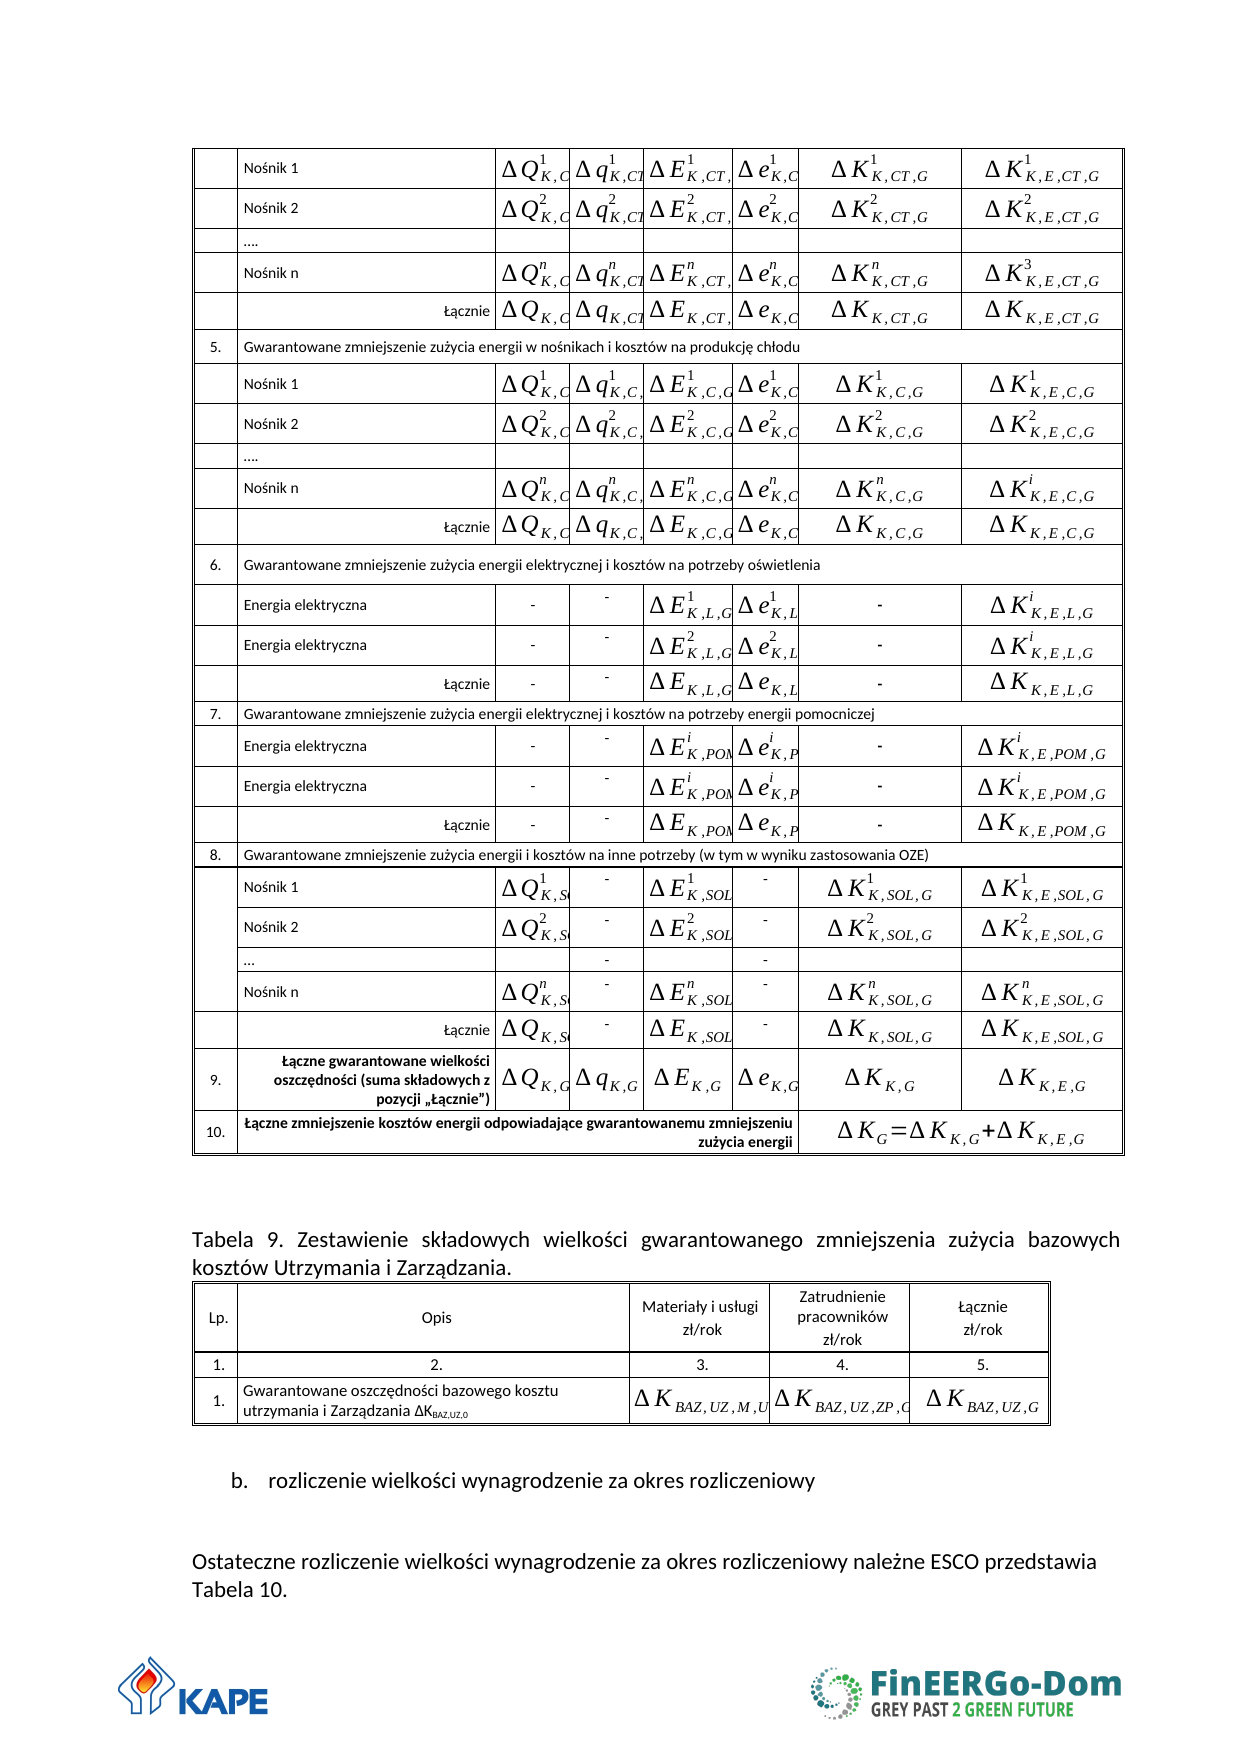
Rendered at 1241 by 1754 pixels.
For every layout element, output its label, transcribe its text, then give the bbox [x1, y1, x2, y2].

table_cell 4. [770, 1353, 909, 1377]
table_cell [496, 1012, 569, 1048]
table_cell [962, 868, 1122, 907]
table_header Zatrudnienie pracowników zł/rok [770, 1284, 909, 1351]
table_cell [644, 444, 732, 468]
table_cell [733, 293, 798, 329]
table_cell [570, 229, 643, 252]
table_cell [644, 868, 732, 907]
table_cell [799, 253, 961, 292]
table_cell Energia elektryczna [238, 585, 495, 624]
table_cell - [570, 868, 643, 907]
table_cell …. [238, 229, 495, 252]
table_cell 7. [195, 702, 237, 725]
table_cell [962, 1012, 1122, 1048]
table_cell [733, 189, 798, 228]
table_cell 5. [195, 330, 237, 363]
table_cell [733, 626, 798, 664]
table_cell [644, 229, 732, 252]
table_cell [962, 364, 1122, 403]
table_cell [570, 253, 643, 292]
table_cell - [799, 626, 961, 664]
table_cell [962, 229, 1122, 252]
table_cell - [570, 585, 643, 624]
table_cell Energia elektryczna [238, 767, 495, 806]
table_cell - [496, 666, 569, 701]
table_cell [496, 908, 569, 947]
table_cell [496, 364, 569, 403]
table_cell [962, 972, 1122, 1011]
table_cell 6. [195, 545, 237, 584]
table_cell 1. [195, 1353, 237, 1377]
table_cell …. [238, 444, 495, 468]
table_cell [570, 404, 643, 443]
table_cell - [799, 585, 961, 624]
table_cell [195, 364, 237, 403]
table_cell [570, 189, 643, 228]
table_cell [570, 364, 643, 403]
table_cell Łącznie [238, 293, 495, 329]
table_cell [799, 293, 961, 329]
table_cell [195, 444, 237, 468]
table_cell - [733, 868, 798, 907]
table_cell [799, 1111, 1122, 1153]
table_cell Nośnik n [238, 469, 495, 508]
table_cell Energia elektryczna [238, 726, 495, 766]
table_cell - [496, 767, 569, 806]
table_cell [496, 229, 569, 252]
table_cell [733, 404, 798, 443]
table_cell Łącznie [238, 807, 495, 842]
table_cell [770, 1378, 909, 1423]
table_cell [496, 444, 569, 468]
table_cell Łącznie [238, 1012, 495, 1048]
table_header Opis [238, 1284, 629, 1351]
table_cell [962, 585, 1122, 624]
table_cell [733, 253, 798, 292]
table_cell [733, 149, 798, 188]
table_cell [733, 469, 798, 508]
table_cell - [570, 666, 643, 701]
table_cell [962, 404, 1122, 443]
table_cell [195, 626, 237, 664]
table_cell … [238, 948, 495, 971]
table_cell - [496, 726, 569, 766]
table_cell [962, 908, 1122, 947]
table_cell [733, 807, 798, 842]
table_cell [733, 1049, 798, 1110]
table_cell [962, 149, 1122, 188]
table_cell [195, 767, 237, 806]
table_cell - [733, 948, 798, 971]
table_cell [195, 293, 237, 329]
table_cell [962, 726, 1122, 766]
table_cell [195, 1012, 237, 1048]
table_cell [799, 444, 961, 468]
table_cell [570, 293, 643, 329]
table_cell [962, 767, 1122, 806]
table_cell [962, 189, 1122, 228]
table_cell [962, 1049, 1122, 1110]
table_cell [644, 726, 732, 766]
table_cell [644, 253, 732, 292]
table_cell [962, 807, 1122, 842]
table_cell - [799, 807, 961, 842]
table_cell [496, 189, 569, 228]
table_cell [962, 666, 1122, 701]
table_cell [962, 444, 1122, 468]
text Ostateczne rozliczenie wielkości wynagrodzenie za okres rozliczeniowy należne ESCO przedstawia Tabela 10. [192, 1547, 1122, 1603]
table_cell [570, 509, 643, 544]
table_cell Nośnik 2 [238, 404, 495, 443]
table_cell [496, 293, 569, 329]
table_cell Gwarantowane zmniejszenie zużycia energii w nośnikach i kosztów na produkcję chłodu [238, 330, 1122, 363]
table_cell [496, 509, 569, 544]
table_cell [195, 189, 237, 228]
table_cell [962, 469, 1122, 508]
table_cell [733, 666, 798, 701]
table_cell Nośnik 1 [238, 149, 495, 188]
table_cell [195, 807, 237, 842]
table_cell Łączne zmniejszenie kosztów energii odpowiadające gwarantowanemu zmniejszeniu zużycia energii [238, 1111, 798, 1153]
table_cell [799, 1049, 961, 1110]
table_cell - [570, 1012, 643, 1048]
table_cell [570, 149, 643, 188]
table_cell - [570, 726, 643, 766]
table_cell - [496, 626, 569, 664]
picture [118, 1656, 268, 1715]
table_cell [195, 229, 237, 252]
table_cell Łącznie [238, 509, 495, 544]
table_cell - [496, 585, 569, 624]
table_cell Gwarantowane oszczędności bazowego kosztu utrzymania i Zarządzania ΔKBAZ,UZ,0 [238, 1378, 629, 1423]
table_cell [644, 666, 732, 701]
table_cell [496, 253, 569, 292]
table_cell [195, 469, 237, 508]
table_cell Nośnik n [238, 972, 495, 1011]
table_cell [962, 253, 1122, 292]
table_cell - [570, 948, 643, 971]
table_cell [496, 868, 569, 907]
table_cell - [570, 626, 643, 664]
table_cell 5. [910, 1353, 1048, 1377]
table_cell [195, 253, 237, 292]
table_cell Nośnik 2 [238, 189, 495, 228]
table_cell [962, 948, 1122, 971]
table_cell [644, 585, 732, 624]
table_cell [644, 404, 732, 443]
table_cell [644, 189, 732, 228]
table_cell [644, 149, 732, 188]
table_cell [496, 1049, 569, 1110]
table_cell 1. [195, 1378, 237, 1423]
table_cell [570, 469, 643, 508]
table_cell [799, 948, 961, 971]
table_cell [910, 1378, 1048, 1423]
table_cell [195, 149, 237, 188]
table_cell [496, 469, 569, 508]
table_cell [799, 908, 961, 947]
table_cell [195, 868, 237, 1011]
table_cell [733, 726, 798, 766]
list rozliczenie wielkości wynagrodzenie za okres rozliczeniowy [231, 1466, 1122, 1494]
table_cell - [570, 908, 643, 947]
table_cell - [733, 908, 798, 947]
table_cell [644, 469, 732, 508]
table_cell [799, 509, 961, 544]
table_cell - [496, 807, 569, 842]
table_cell [799, 469, 961, 508]
table_cell - [733, 972, 798, 1011]
table_cell - [570, 807, 643, 842]
table_cell [496, 404, 569, 443]
table_cell [733, 229, 798, 252]
table_cell [195, 666, 237, 701]
table_cell [799, 404, 961, 443]
table_cell [496, 149, 569, 188]
table_cell 10. [195, 1111, 237, 1153]
table_header Lp. [195, 1284, 237, 1351]
table_cell [962, 626, 1122, 664]
table_cell - [799, 726, 961, 766]
table_cell [195, 404, 237, 443]
table_cell - [799, 666, 961, 701]
table_cell 8. [195, 843, 237, 866]
table_cell Łączne gwarantowane wielkości oszczędności (suma składowych z pozycji „Łącznie”) [238, 1049, 495, 1110]
table_cell [644, 509, 732, 544]
table_cell [644, 364, 732, 403]
table_cell Nośnik 2 [238, 908, 495, 947]
table_cell [799, 1012, 961, 1048]
table_cell - [570, 767, 643, 806]
table_cell Nośnik n [238, 253, 495, 292]
table_cell 3. [630, 1353, 769, 1377]
table_cell Energia elektryczna [238, 626, 495, 664]
table_cell [496, 972, 569, 1011]
table_cell [644, 767, 732, 806]
table_cell [644, 948, 732, 971]
table_cell Nośnik 1 [238, 364, 495, 403]
table_header Łącznie zł/rok [910, 1284, 1048, 1351]
table_cell Łącznie [238, 666, 495, 701]
table_cell [962, 509, 1122, 544]
table_cell [644, 908, 732, 947]
table_cell [733, 767, 798, 806]
table_cell [799, 868, 961, 907]
table_cell [570, 444, 643, 468]
table_cell [799, 364, 961, 403]
table_cell [195, 509, 237, 544]
table_cell [644, 293, 732, 329]
table_cell [570, 1049, 643, 1110]
table_cell [733, 364, 798, 403]
table_cell - [733, 1012, 798, 1048]
table_cell [195, 726, 237, 766]
table_cell [644, 626, 732, 664]
table_cell [630, 1378, 769, 1423]
table_cell [195, 585, 237, 624]
table_cell [644, 1049, 732, 1110]
table_cell [733, 509, 798, 544]
table_cell [644, 1012, 732, 1048]
table_cell [799, 229, 961, 252]
table_cell [733, 585, 798, 624]
table_cell [733, 444, 798, 468]
table_cell Gwarantowane zmniejszenie zużycia energii i kosztów na inne potrzeby (w tym w wyniku zastosowania OZE) [238, 843, 1122, 866]
table_cell 9. [195, 1049, 237, 1110]
picture [809, 1665, 1123, 1722]
table_cell 2. [238, 1353, 629, 1377]
table_cell [644, 807, 732, 842]
table_cell [496, 948, 569, 971]
table_cell [799, 189, 961, 228]
table_cell [962, 293, 1122, 329]
table_cell - [799, 767, 961, 806]
table_cell Gwarantowane zmniejszenie zużycia energii elektrycznej i kosztów na potrzeby oświetlenia [238, 545, 1122, 584]
list Tabela 9. Zestawienie składowych wielkości gwarantowanego zmniejszenia zużycia bazowych kosztów Utrzymania i Zarządzania. [192, 1225, 1122, 1281]
table_cell [644, 972, 732, 1011]
table_cell Nośnik 1 [238, 868, 495, 907]
table_cell [799, 972, 961, 1011]
table_cell [799, 149, 961, 188]
table_cell - [570, 972, 643, 1011]
table_cell Gwarantowane zmniejszenie zużycia energii elektrycznej i kosztów na potrzeby energii pomocniczej [238, 702, 1122, 725]
table_header Materiały i usługi zł/rok [630, 1284, 769, 1351]
